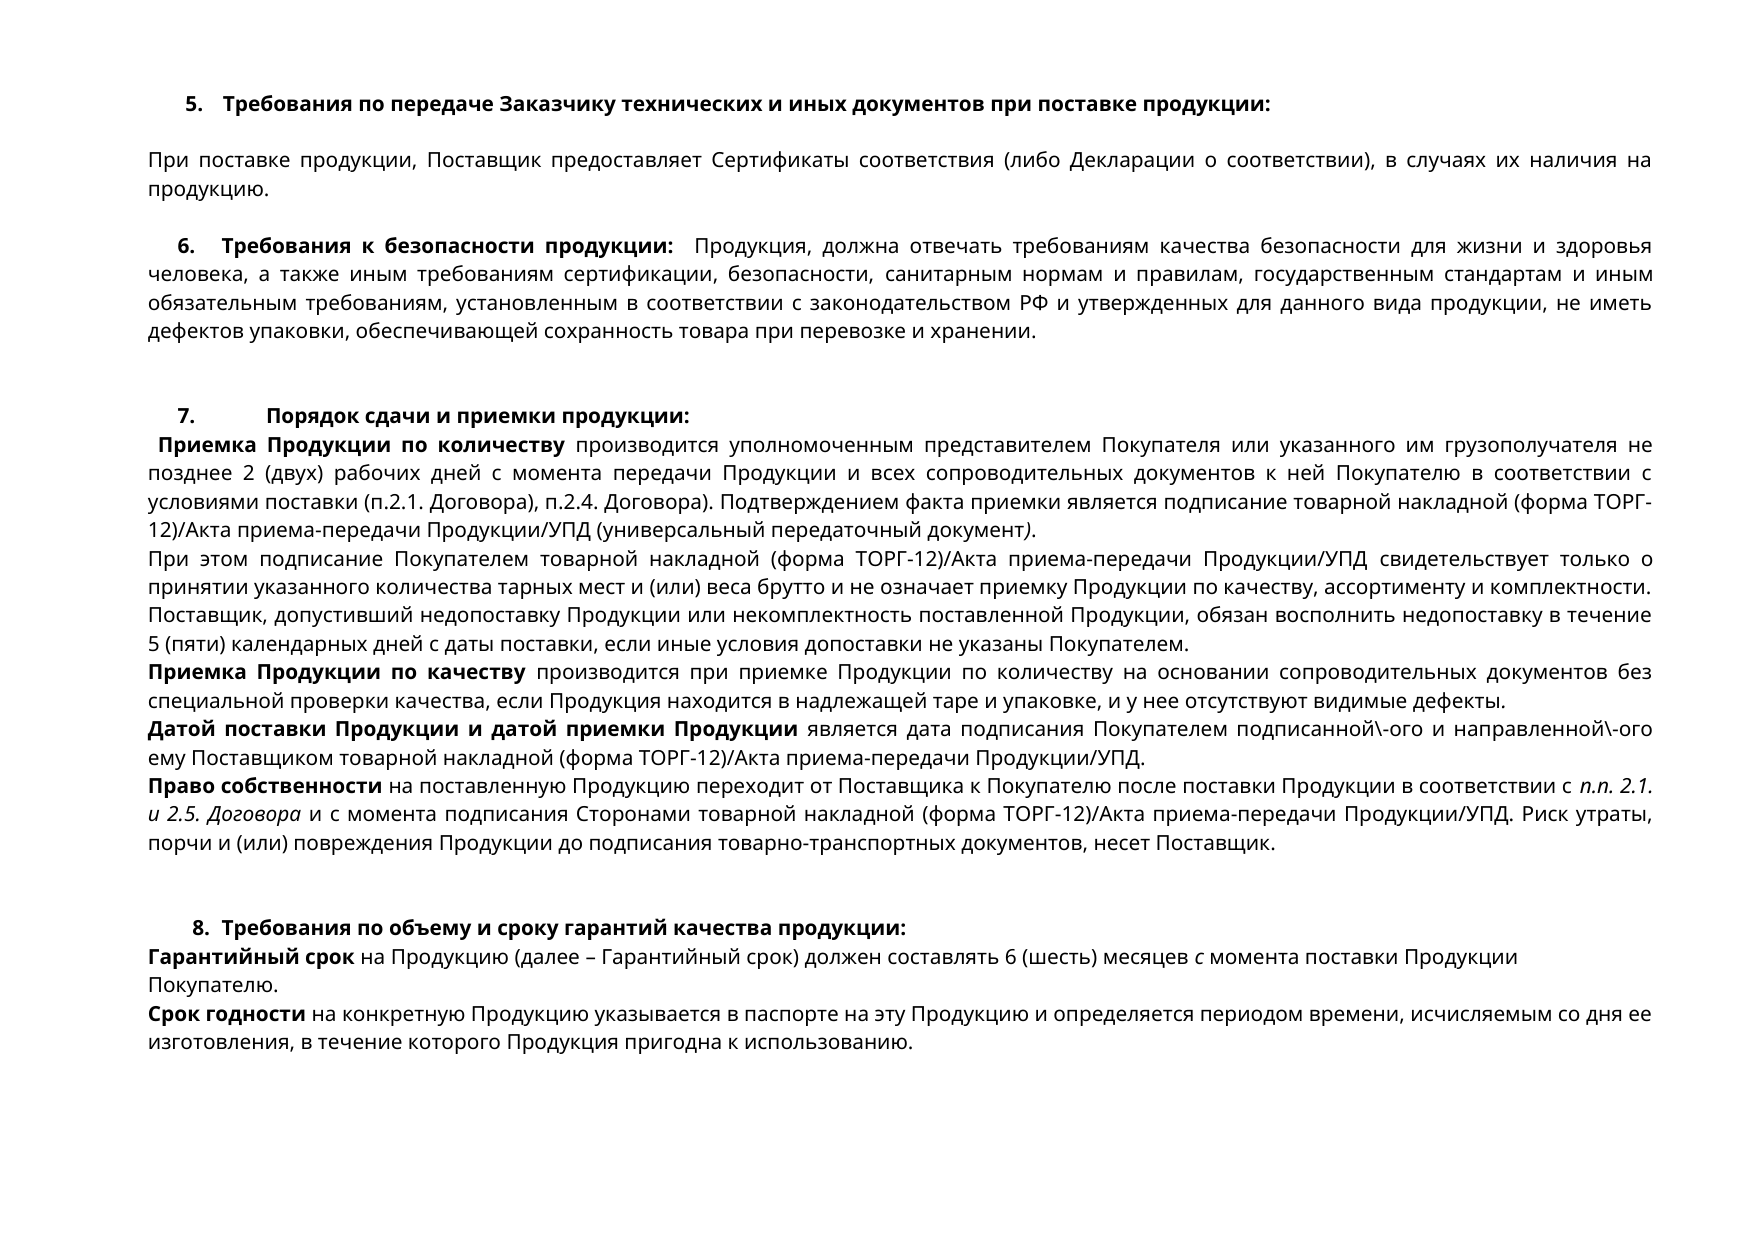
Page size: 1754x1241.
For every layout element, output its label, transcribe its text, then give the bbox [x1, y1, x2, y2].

text Приемка Продукции по количеству производится уполномоченным представителем Покупателя или указанного им грузополучателя не позднее 2 (двух) рабочих дней с момента передачи Продукции и всех сопроводительных документов к ней Покупателю в соответствии с условиями поставки (п.2.1. Договора), п.2.4. Договора). Подтверждением факта приемки является подписание товарной накладной (форма ТОРГ-12)/Акта приема-передачи Продукции/УПД (универсальный передаточный документ). [148, 430, 1654, 544]
list При этом подписание Покупателем товарной накладной (форма ТОРГ-12)/Акта приема-передачи Продукции/УПД свидетельствует только о принятии указанного количества тарных мест и (или) веса брутто и не означает приемку Продукции по качеству, ассортименту и комплектности. [148, 544, 1654, 601]
list Требования по передаче Заказчику технических и иных документов при поставке продукции: [185, 89, 1654, 117]
list Порядок сдачи и приемки продукции: [148, 401, 1654, 430]
list Поставщик, допустивший недопоставку Продукции или некомплектность поставленной Продукции, обязан восполнить недопоставку в течение 5 (пяти) календарных дней с даты поставки, если иные условия допоставки не указаны Покупателем. [148, 601, 1654, 657]
text Право собственности на поставленную Продукцию переходит от Поставщика к Покупателю после поставки Продукции в соответствии с п.п. 2.1. и 2.5. Договора и с момента подписания Сторонами товарной накладной (форма ТОРГ-12)/Акта приема-передачи Продукции/УПД. Риск утраты, порчи и (или) повреждения Продукции до подписания товарно-транспортных документов, несет Поставщик. [148, 771, 1654, 856]
text Датой поставки Продукции и датой приемки Продукции является дата подписания Покупателем подписанной\-ого и направленной\-ого ему Поставщиком товарной накладной (форма ТОРГ-12)/Акта приема-передачи Продукции/УПД. [148, 714, 1654, 771]
list При поставке продукции, Поставщик предоставляет Сертификаты соответствия (либо Декларации о соответствии), в случаях их наличия на продукцию. [148, 146, 1654, 202]
list Срок годности на конкретную Продукцию указывается в паспорте на эту Продукцию и определяется периодом времени, исчисляемым со дня ее изготовления, в течение которого Продукция пригодна к использованию. [148, 999, 1654, 1056]
list Требования по объему и сроку гарантий качества продукции: Гарантийный срок на Продукцию (далее – Гарантийный срок) должен составлять 6 (шесть) месяцев с момента поставки Продукции Покупателю. [148, 913, 1654, 999]
list Приемка Продукции по качеству производится при приемке Продукции по количеству на основании сопроводительных документов без специальной проверки качества, если Продукция находится в надлежащей таре и упаковке, и у нее отсутствуют видимые дефекты. [148, 657, 1654, 714]
list Требования к безопасности продукции: Продукция, должна отвечать требованиям качества безопасности для жизни и здоровья человека, а также иным требованиям сертификации, безопасности, санитарным нормам и правилам, государственным стандартам и иным обязательным требованиям, установленным в соответствии с законодательством РФ и утвержденных для данного вида продукции, не иметь дефектов упаковки, обеспечивающей сохранность товара при перевозке и хранении. [148, 231, 1654, 344]
